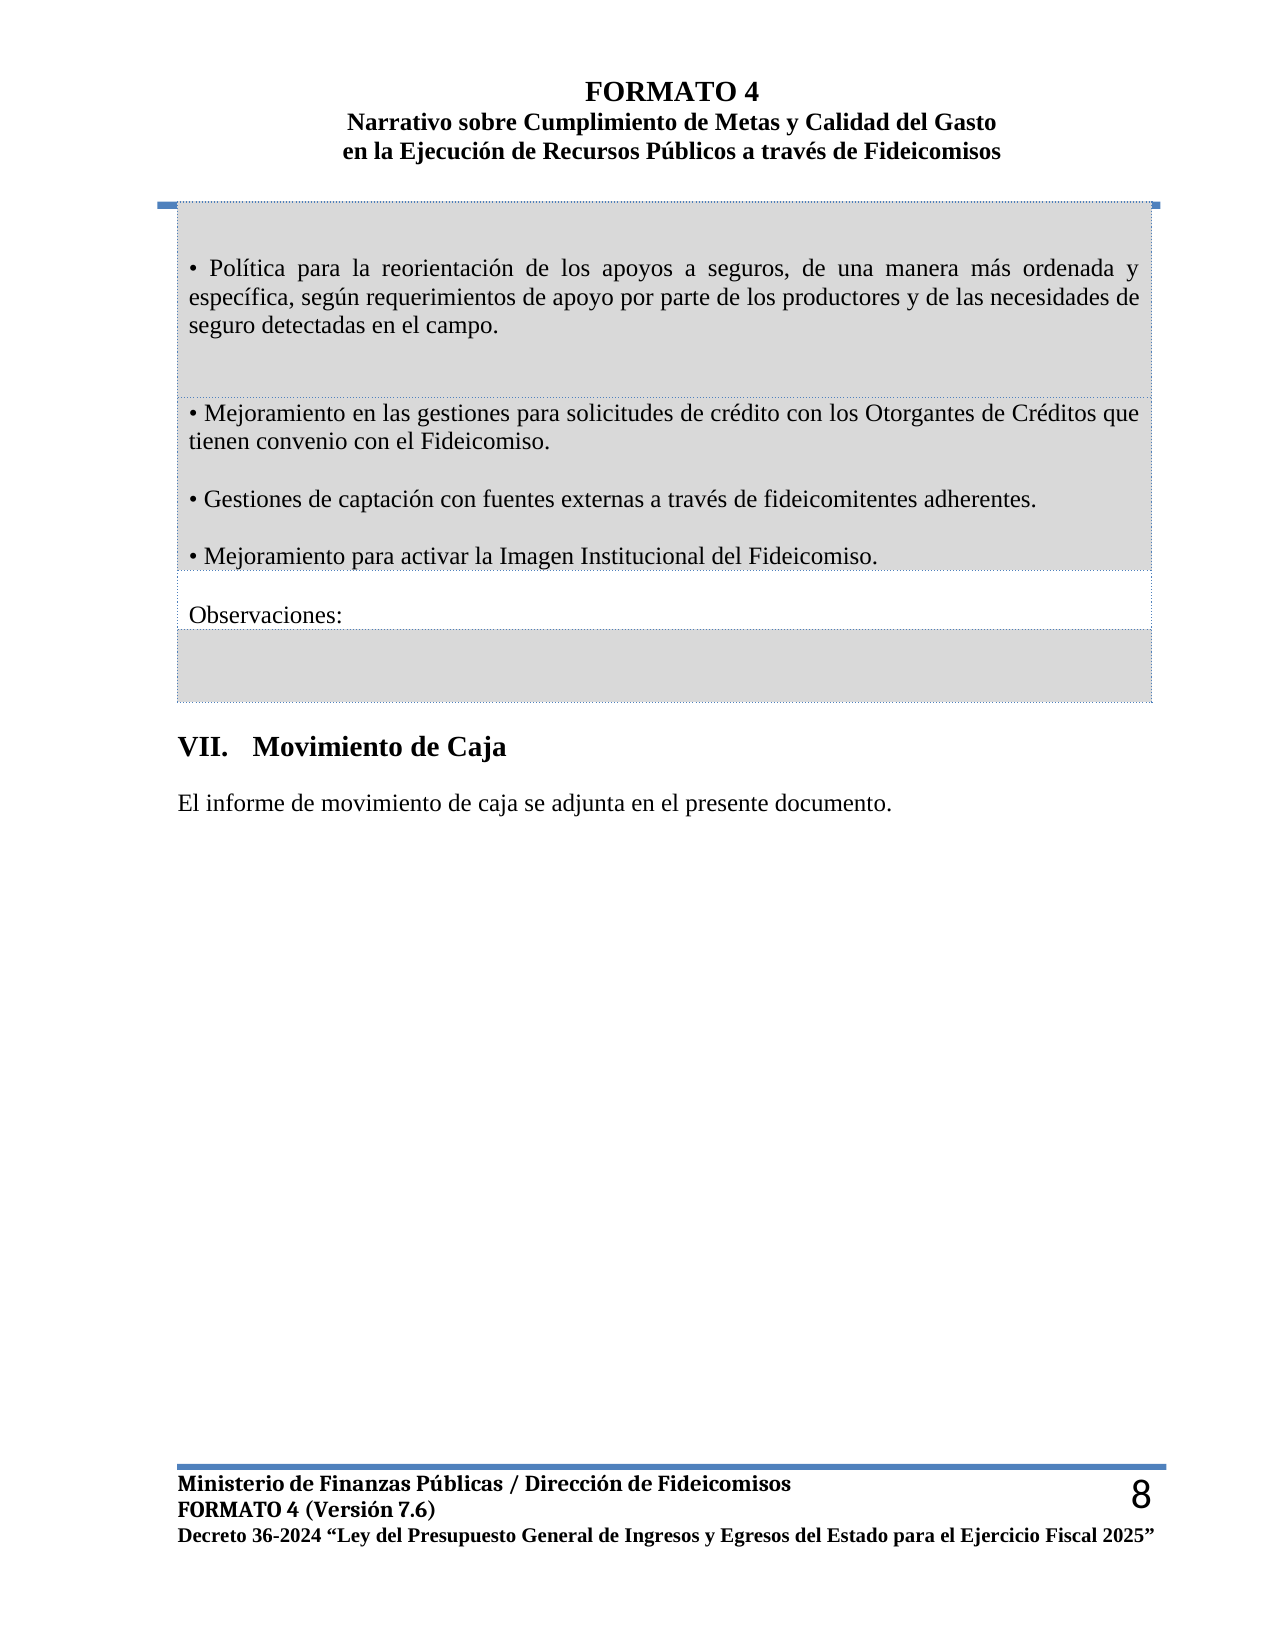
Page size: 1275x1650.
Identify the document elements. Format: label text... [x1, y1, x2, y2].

table_cell [177, 629, 1152, 702]
text El informe de movimiento de caja se adjunta en el presente documento. [177, 788, 1167, 817]
list Movimiento de Caja [177, 729, 1167, 763]
table_cell Observaciones: [177, 570, 1152, 629]
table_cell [177, 201, 1152, 397]
table_cell • Mejoramiento en las gestiones para solicitudes de crédito con los Otorgantes de Créditos que tienen convenio con el Fideicomiso. • Gestiones de captación con fuentes externas a través de fideicomitentes adherentes. • Mejoramiento para activar la Imagen Institucional del Fideicomiso. [177, 397, 1152, 570]
